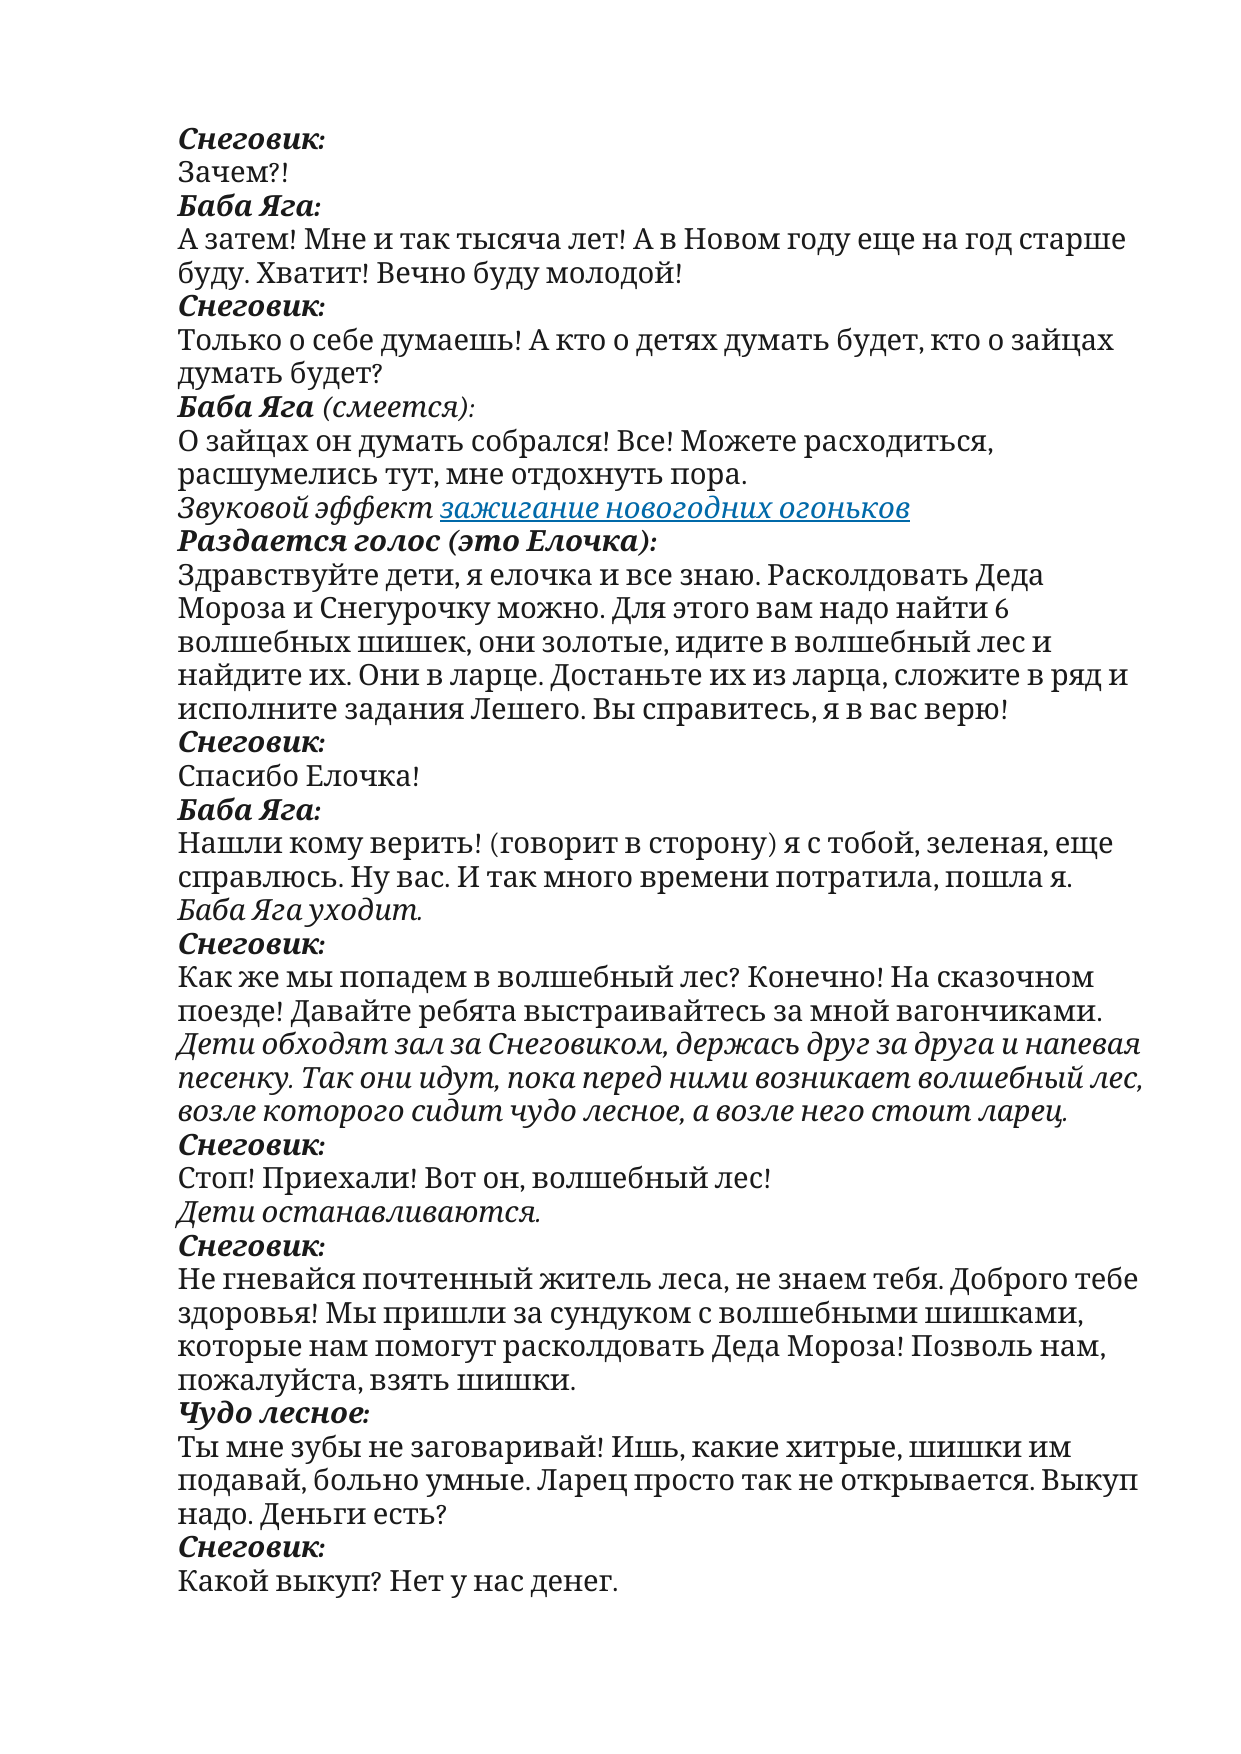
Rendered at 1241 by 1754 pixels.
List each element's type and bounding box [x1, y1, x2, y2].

table_header [174, 118, 1148, 1606]
